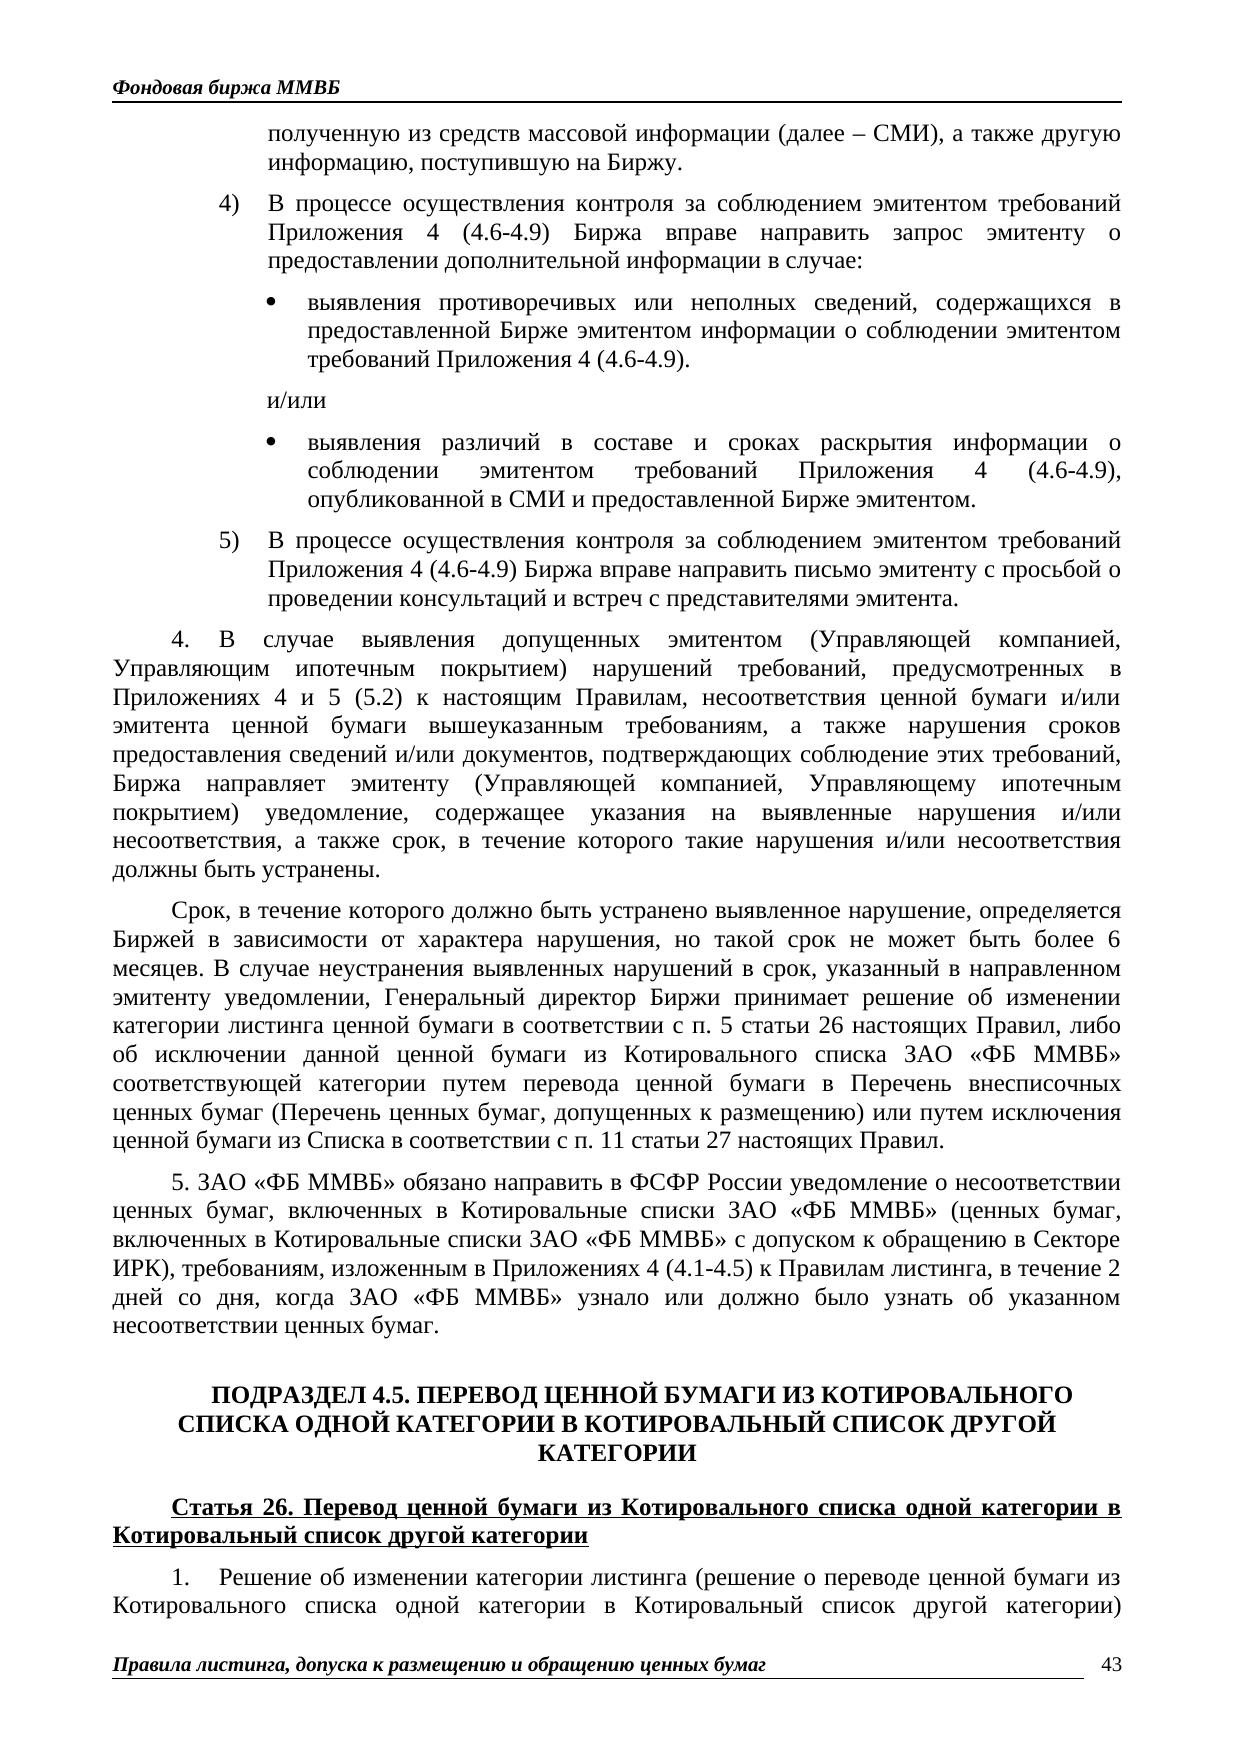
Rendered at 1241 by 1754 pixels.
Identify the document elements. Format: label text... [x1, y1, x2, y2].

text Срок, в течение которого должно быть устранено выявленное нарушение, определяется Биржей в зависимости от характера нарушения, но такой срок не может быть более 6 месяцев. В случае неустранения выявленных нарушений в срок, указанный в направленном эмитенту уведомлении, Генеральный директор Биржи принимает решение об изменении категории листинга ценной бумаги в соответствии с п. 5 статьи 26 настоящих Правил, либо об исключении данной ценной бумаги из Котировального списка ЗАО «ФБ ММВБ» соответствующей категории путем перевода ценной бумаги в Перечень внесписочных ценных бумаг (Перечень ценных бумаг, допущенных к размещению) или путем исключения ценной бумаги из Списка в соответствии с п. 11 статьи 27 настоящих Правил. [112, 896, 1122, 1154]
text 5) В процессе осуществления контроля за соблюдением эмитентом требований Приложения 4 (4.6-4.9) Биржа вправе направить письмо эмитенту с просьбой о проведении консультаций и встреч с представителями эмитента. [218, 526, 1122, 612]
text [112, 1562, 1122, 1619]
text 4) В процессе осуществления контроля за соблюдением эмитентом требований Приложения 4 (4.6-4.9) Биржа вправе направить запрос эмитенту о предоставлении дополнительной информации в случае: [218, 188, 1122, 274]
list выявления различий в составе и сроках раскрытия информации о соблюдении эмитентом требований Приложения 4 (4.6-4.9), опубликованной в СМИ и предоставленной Бирже эмитентом. [267, 427, 1122, 513]
subtitle Статья 26. Перевод ценной бумаги из Котировального списка одной категории в Котировальный список другой категории [112, 1492, 1122, 1549]
list выявления противоречивых или неполных сведений, содержащихся в предоставленной Бирже эмитентом информации о соблюдении эмитентом требований Приложения 4 (4.6-4.9). [267, 287, 1122, 373]
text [218, 118, 1122, 176]
text и/или [225, 386, 1122, 414]
text 4. В случае выявления допущенных эмитентом (Управляющей компанией, Управляющим ипотечным покрытием) нарушений требований, предусмотренных в Приложениях 4 и 5 (5.2) к настоящим Правилам, несоответствия ценной бумаги и/или эмитента ценной бумаги вышеуказанным требованиям, а также нарушения сроков предоставления сведений и/или документов, подтверждающих соблюдение этих требований, Биржа направляет эмитенту (Управляющей компанией, Управляющему ипотечным покрытием) уведомление, содержащее указания на выявленные нарушения и/или несоответствия, а также срок, в течение которого такие нарушения и/или несоответствия должны быть устранены. [112, 624, 1122, 883]
subtitle ПОДРАЗДЕЛ 4.5. ПЕРЕВОД ЦЕННОЙ БУМАГИ ИЗ КОТИРОВАЛЬНОГО СПИСКА ОДНОЙ КАТЕГОРИИ В КОТИРОВАЛЬНЫЙ СПИСОК ДРУГОЙ КАТЕГОРИИ [112, 1381, 1122, 1467]
text 5. ЗАО «ФБ ММВБ» обязано направить в ФСФР России уведомление о несоответствии ценных бумаг, включенных в Котировальные списки ЗАО «ФБ ММВБ» (ценных бумаг, включенных в Котировальные списки ЗАО «ФБ ММВБ» с допуском к обращению в Секторе ИРК), требованиям, изложенным в Приложениях 4 (4.1-4.5) к Правилам листинга, в течение 2 дней со дня, когда ЗАО «ФБ ММВБ» узнало или должно было узнать об указанном несоответствии ценных бумаг. [112, 1167, 1122, 1339]
